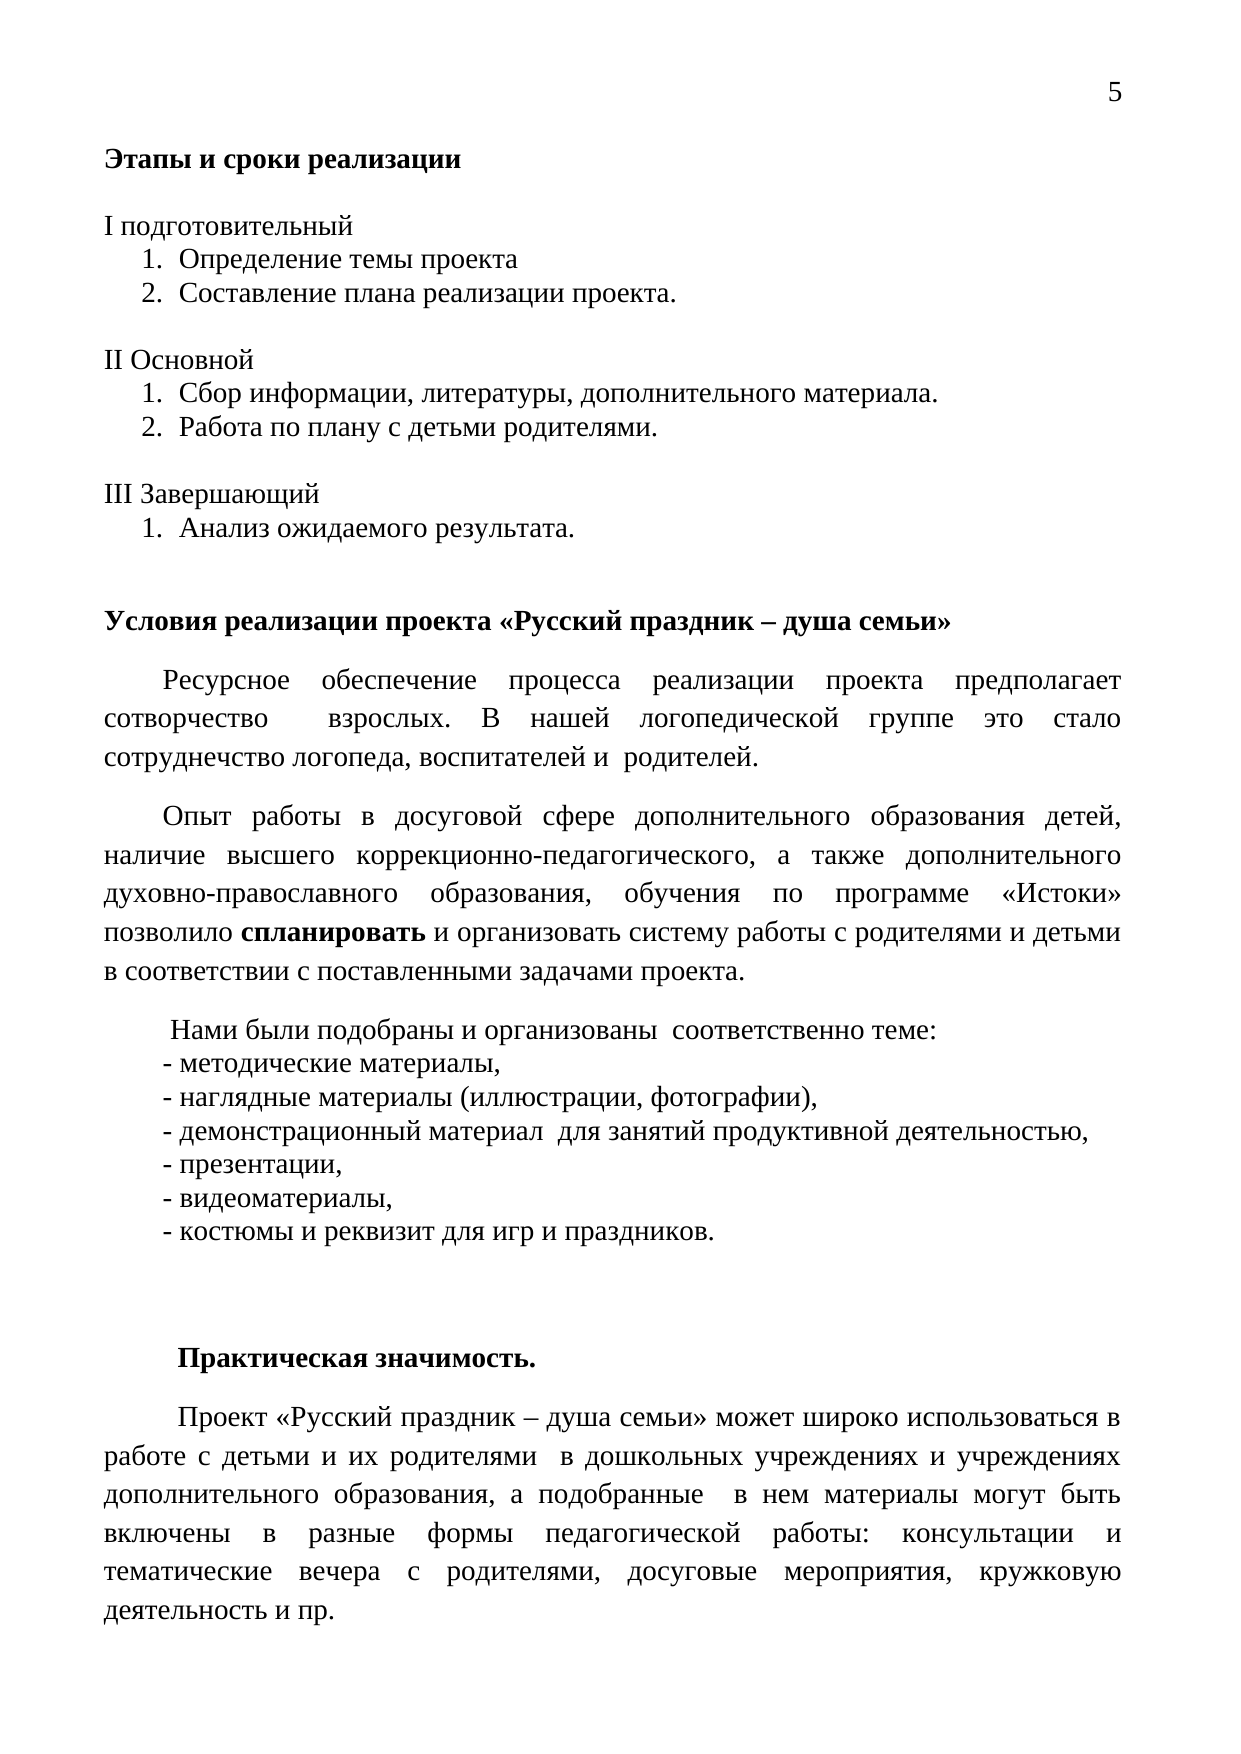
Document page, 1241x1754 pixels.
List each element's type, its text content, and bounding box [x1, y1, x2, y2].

text - методические материалы, [103, 1046, 1122, 1079]
list Составление плана реализации проекта. [141, 275, 1122, 308]
text - видеоматериалы, [103, 1180, 1122, 1213]
text Условия реализации проекта «Русский праздник – душа семьи» [103, 603, 1122, 636]
text - демонстрационный материал для занятий продуктивной деятельностью, [103, 1113, 1122, 1146]
text - костюмы и реквизит для игр и праздников. [103, 1213, 1122, 1247]
text Нами были подобраны и организованы соответственно теме: [103, 1012, 1122, 1046]
list Работа по плану с детьми родителями. [141, 409, 1122, 443]
text Проект «Русский праздник – душа семьи» может широко использоваться в работе с детьми и их родителями в дошкольных учреждениях и учреждениях дополнительного образования, а подобранные в нем материалы могут быть включены в разные формы педагогической работы: консультации и тематические вечера с родителями, досуговые мероприятия, кружковую деятельность и пр. [103, 1399, 1122, 1625]
text - наглядные материалы (иллюстрации, фотографии), [103, 1079, 1122, 1113]
list Анализ ожидаемого результата. [141, 510, 1122, 543]
text Опыт работы в досуговой сфере дополнительного образования детей, наличие высшего коррекционно-педагогического, а также дополнительного духовно-православного образования, обучения по программе «Истоки» позволило спланировать и организовать систему работы с родителями и детьми в соответствии с поставленными задачами проекта. [103, 798, 1122, 986]
list Сбор информации, литературы, дополнительного материала. [141, 376, 1122, 409]
text Этапы и сроки реализации [103, 141, 1122, 174]
text Ресурсное обеспечение процесса реализации проекта предполагает сотворчество взрослых. В нашей логопедической группе это стало сотруднечство логопеда, воспитателей и родителей. [103, 662, 1122, 773]
text II Основной [103, 342, 1122, 376]
text Практическая значимость. [103, 1340, 1122, 1373]
list Определение темы проекта [141, 241, 1122, 275]
text - презентации, [103, 1146, 1122, 1180]
text III Завершающий [103, 476, 1122, 510]
text I подготовительный [103, 208, 1122, 241]
